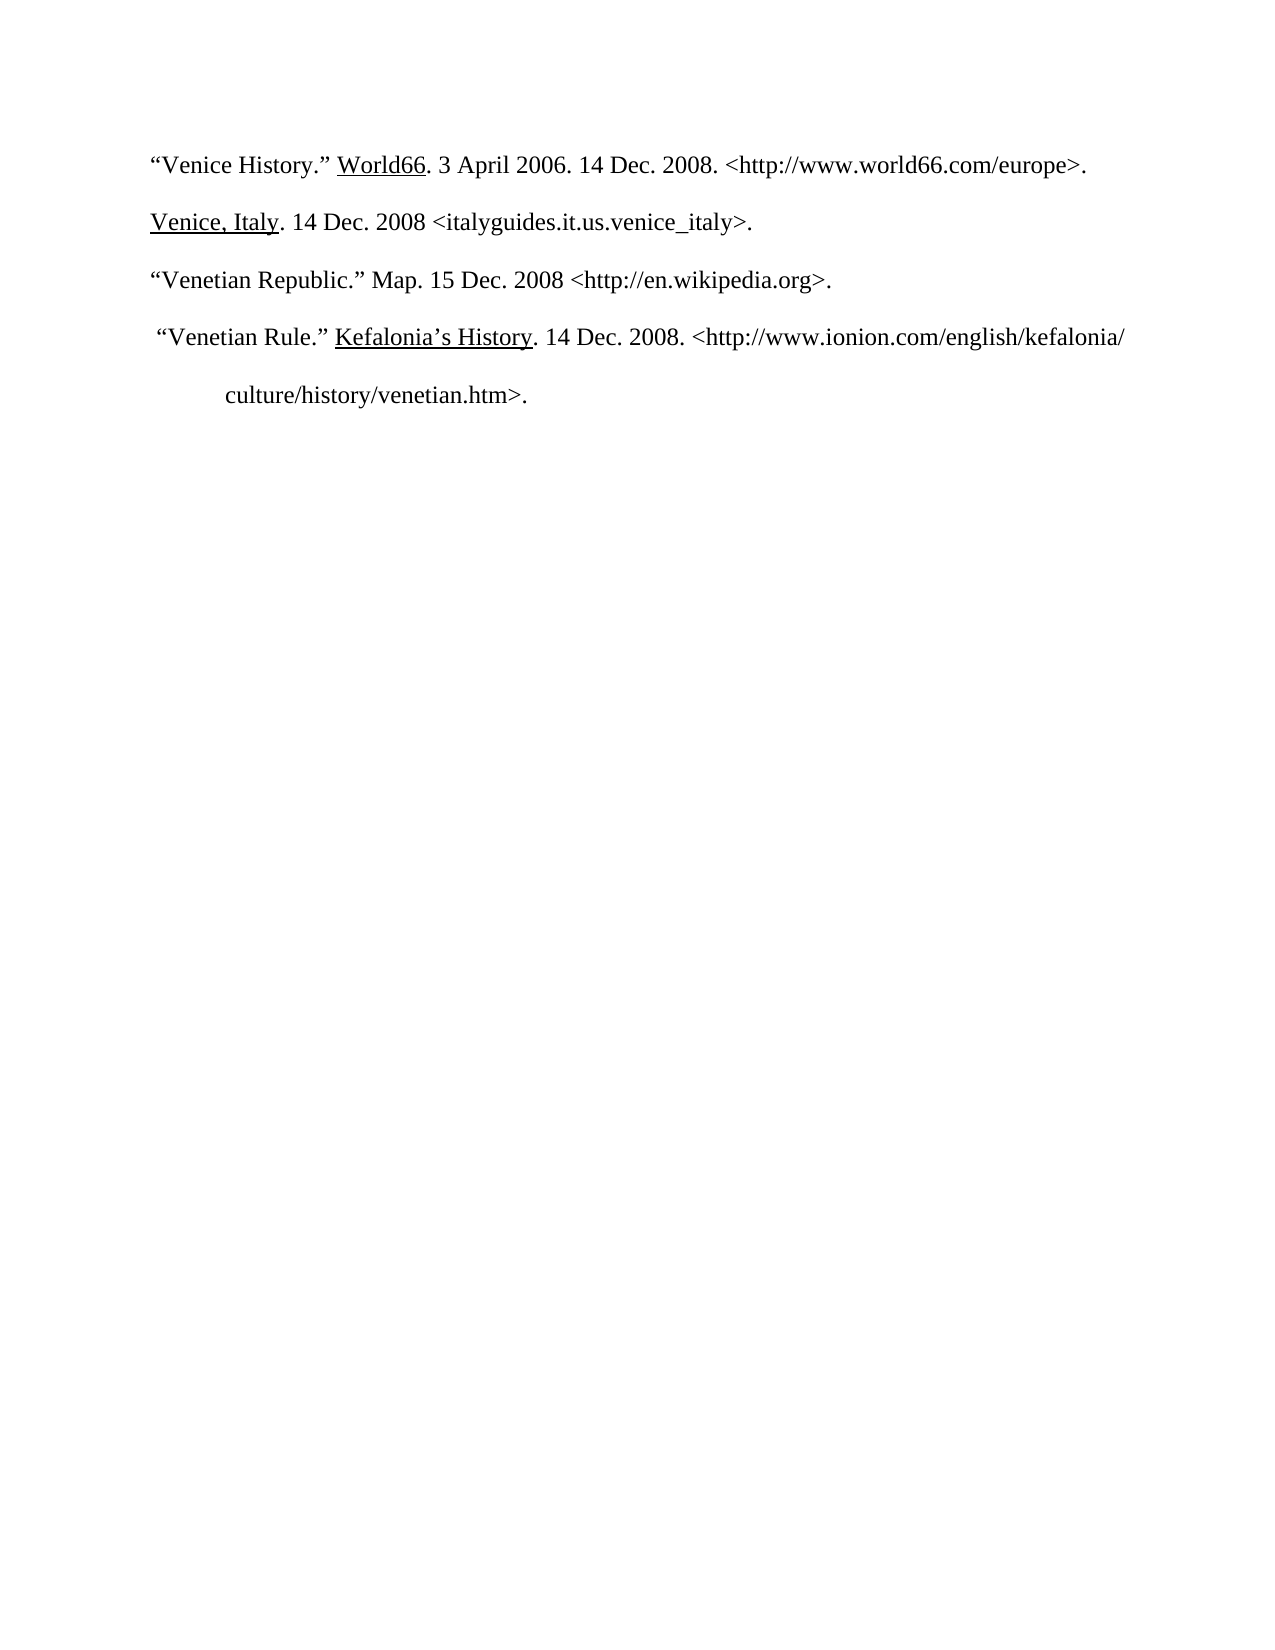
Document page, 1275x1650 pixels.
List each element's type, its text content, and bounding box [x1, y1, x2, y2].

text culture/history/venetian.htm>. [150, 380, 1125, 409]
text “Venetian Republic.” Map. 15 Dec. 2008 <http://en.wikipedia.org>. [150, 265, 1125, 294]
text Venice, Italy. 14 Dec. 2008 <italyguides.it.us.venice_italy>. [150, 207, 1125, 236]
text “Venice History.” World66. 3 April 2006. 14 Dec. 2008. <http://www.world66.com/europe>. [150, 150, 1125, 179]
text “Venetian Rule.” Kefalonia’s History. 14 Dec. 2008. <http://www.ionion.com/english/kefalonia/ [150, 322, 1125, 351]
